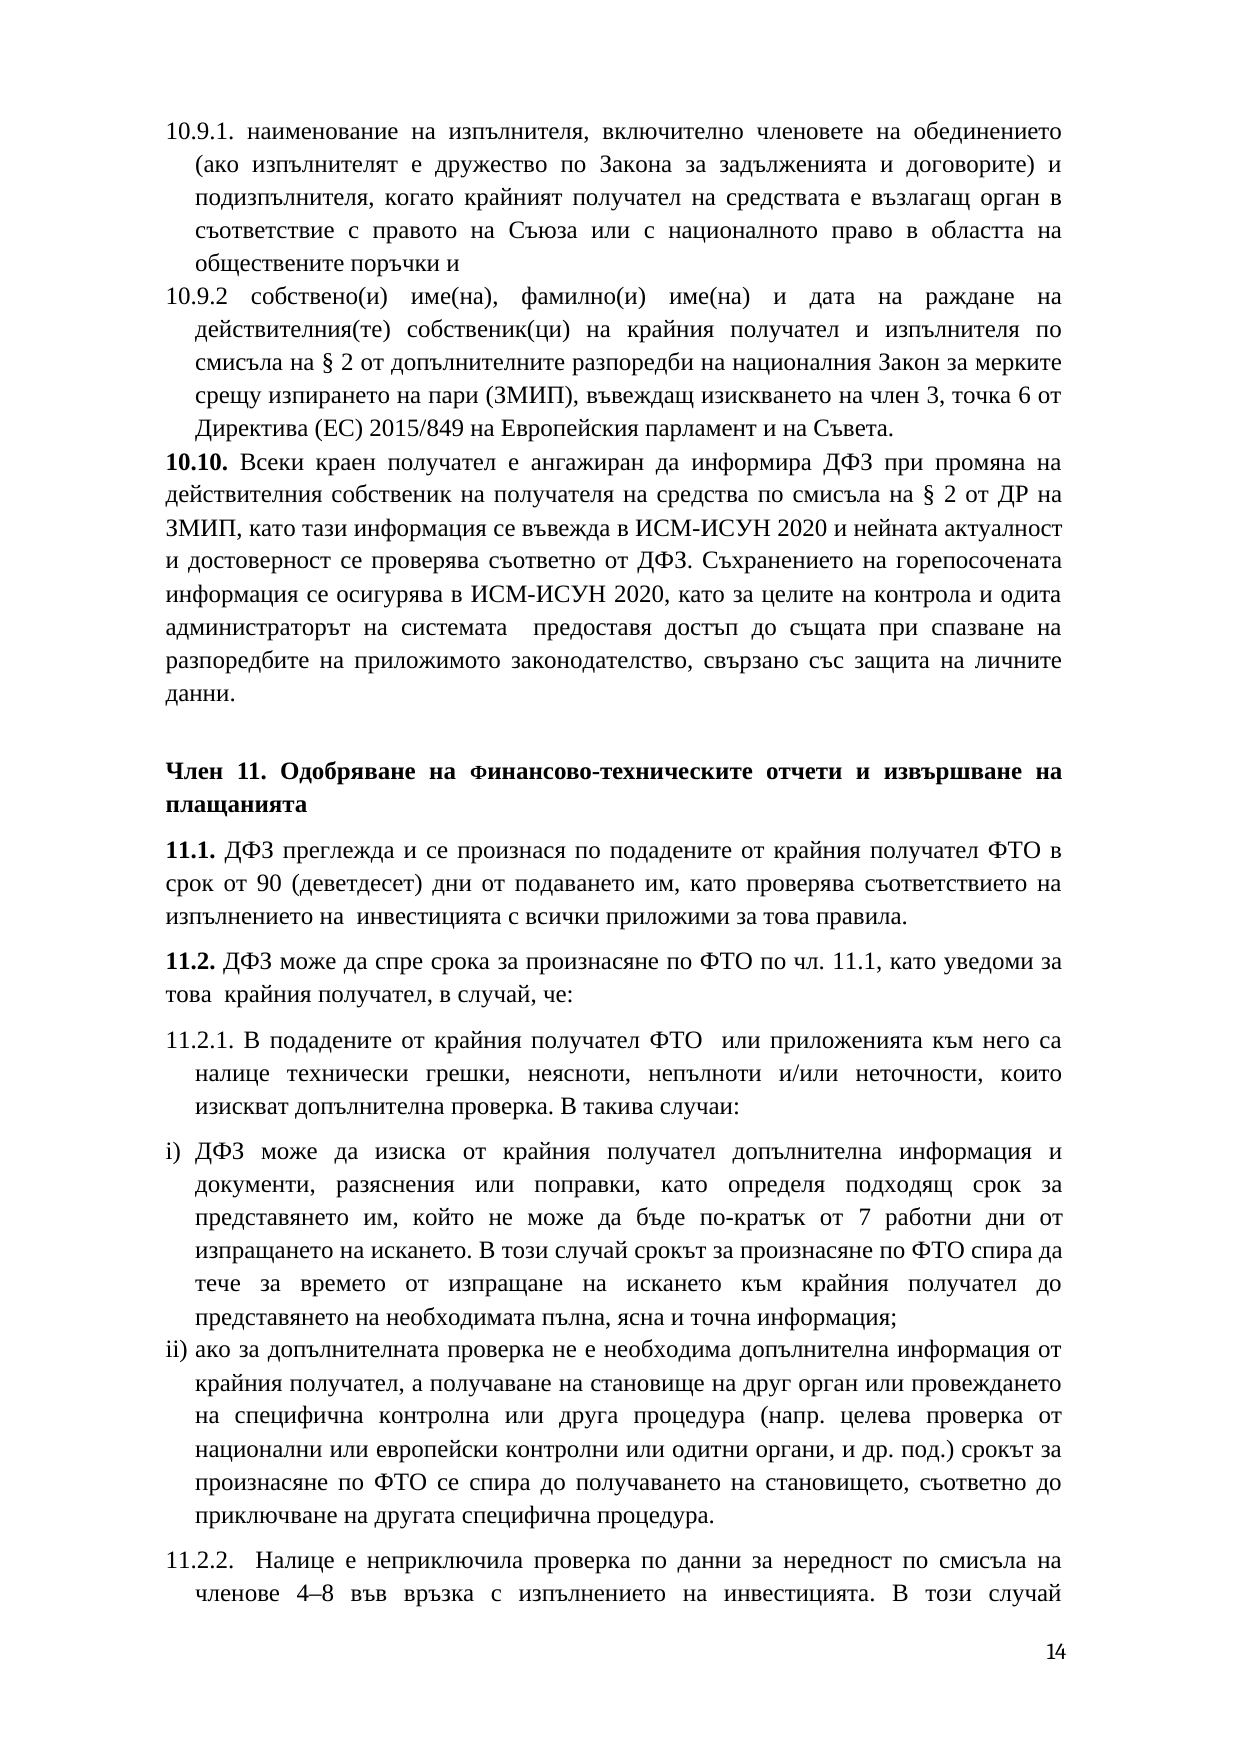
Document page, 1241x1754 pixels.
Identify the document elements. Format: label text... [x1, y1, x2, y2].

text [165, 1545, 1063, 1607]
text 11.2. ДФЗ може да спре срока за произнасяне по ФТО по чл. 11.1, като уведоми за това крайния получател, в случай, че: [165, 946, 1063, 1008]
list ако за допълнителната проверка не е необходима допълнителна информация от крайния получател, а получаване на становище на друг орган или провеждането на специфична контролна или друга процедура (напр. целева проверка от национални или европейски контролни или одитни органи, и др. под.) срокът за произнасяне по ФТО се спира до получаването на становището, съответно до приключване на другата специфична процедура. [165, 1334, 1063, 1528]
text 10.10. Всеки краен получател е ангажиран да информира ДФЗ при промяна на действителния собственик на получателя на средства по смисъла на § 2 от ДР на ЗМИП, като тази информация се въвежда в ИСМ-ИСУН 2020 и нейната актуалност и достоверност се проверява съответно от ДФЗ. Съхранението на горепосочената информация се осигурява в ИСМ-ИСУН 2020, като за целите на контрола и одита администраторът на системата предоставя достъп до същата при спазване на разпоредбите на приложимото законодателство, свързано със защита на личните данни. [165, 447, 1063, 706]
subtitle Член 11. Одобряване на финансово-техническите отчети и извършване на плащанията [165, 756, 1063, 818]
text 10.9.1. наименование на изпълнителя, включително членовете на обединението (ако изпълнителят е дружество по Закона за задълженията и договорите) и подизпълнителя, когато крайният получател на средствата е възлагащ орган в съответствие с правото на Съюза или с националното право в областта на обществените поръчки и [165, 116, 1063, 277]
list ДФЗ може да изиска от крайния получател допълнителна информация и документи, разяснения или поправки, като определя подходящ срок за представянето им, който не може да бъде по-кратък от 7 работни дни от изпращането на искането. В този случай срокът за произнасяне по ФТО спира да тече за времето от изпращане на искането към крайния получател до представянето на необходимата пълна, ясна и точна информация; [165, 1136, 1063, 1330]
text 11.1. ДФЗ преглежда и се произнася по подадените от крайния получател ФТО в срок от 90 (деветдесет) дни от подаването им, като проверява съответствието на изпълнението на инвестицията с всички приложими за това правила. [165, 835, 1063, 929]
text 10.9.2 собствено(и) име(на), фамилно(и) име(на) и дата на раждане на действителния(те) собственик(ци) на крайния получател и изпълнителя по смисъла на § 2 от допълнителните разпоредби на националния Закон за мерките срещу изпирането на пари (ЗМИП), въвеждащ изискването на член 3, точка 6 от Директива (ЕС) 2015/849 на Европейския парламент и на Съвета. [165, 281, 1063, 442]
text 11.2.1. В подадените от крайния получател ФТО или приложенията към него са налице технически грешки, неясноти, непълноти и/или неточности, които изискват допълнителна проверка. В такива случаи: [165, 1025, 1063, 1120]
